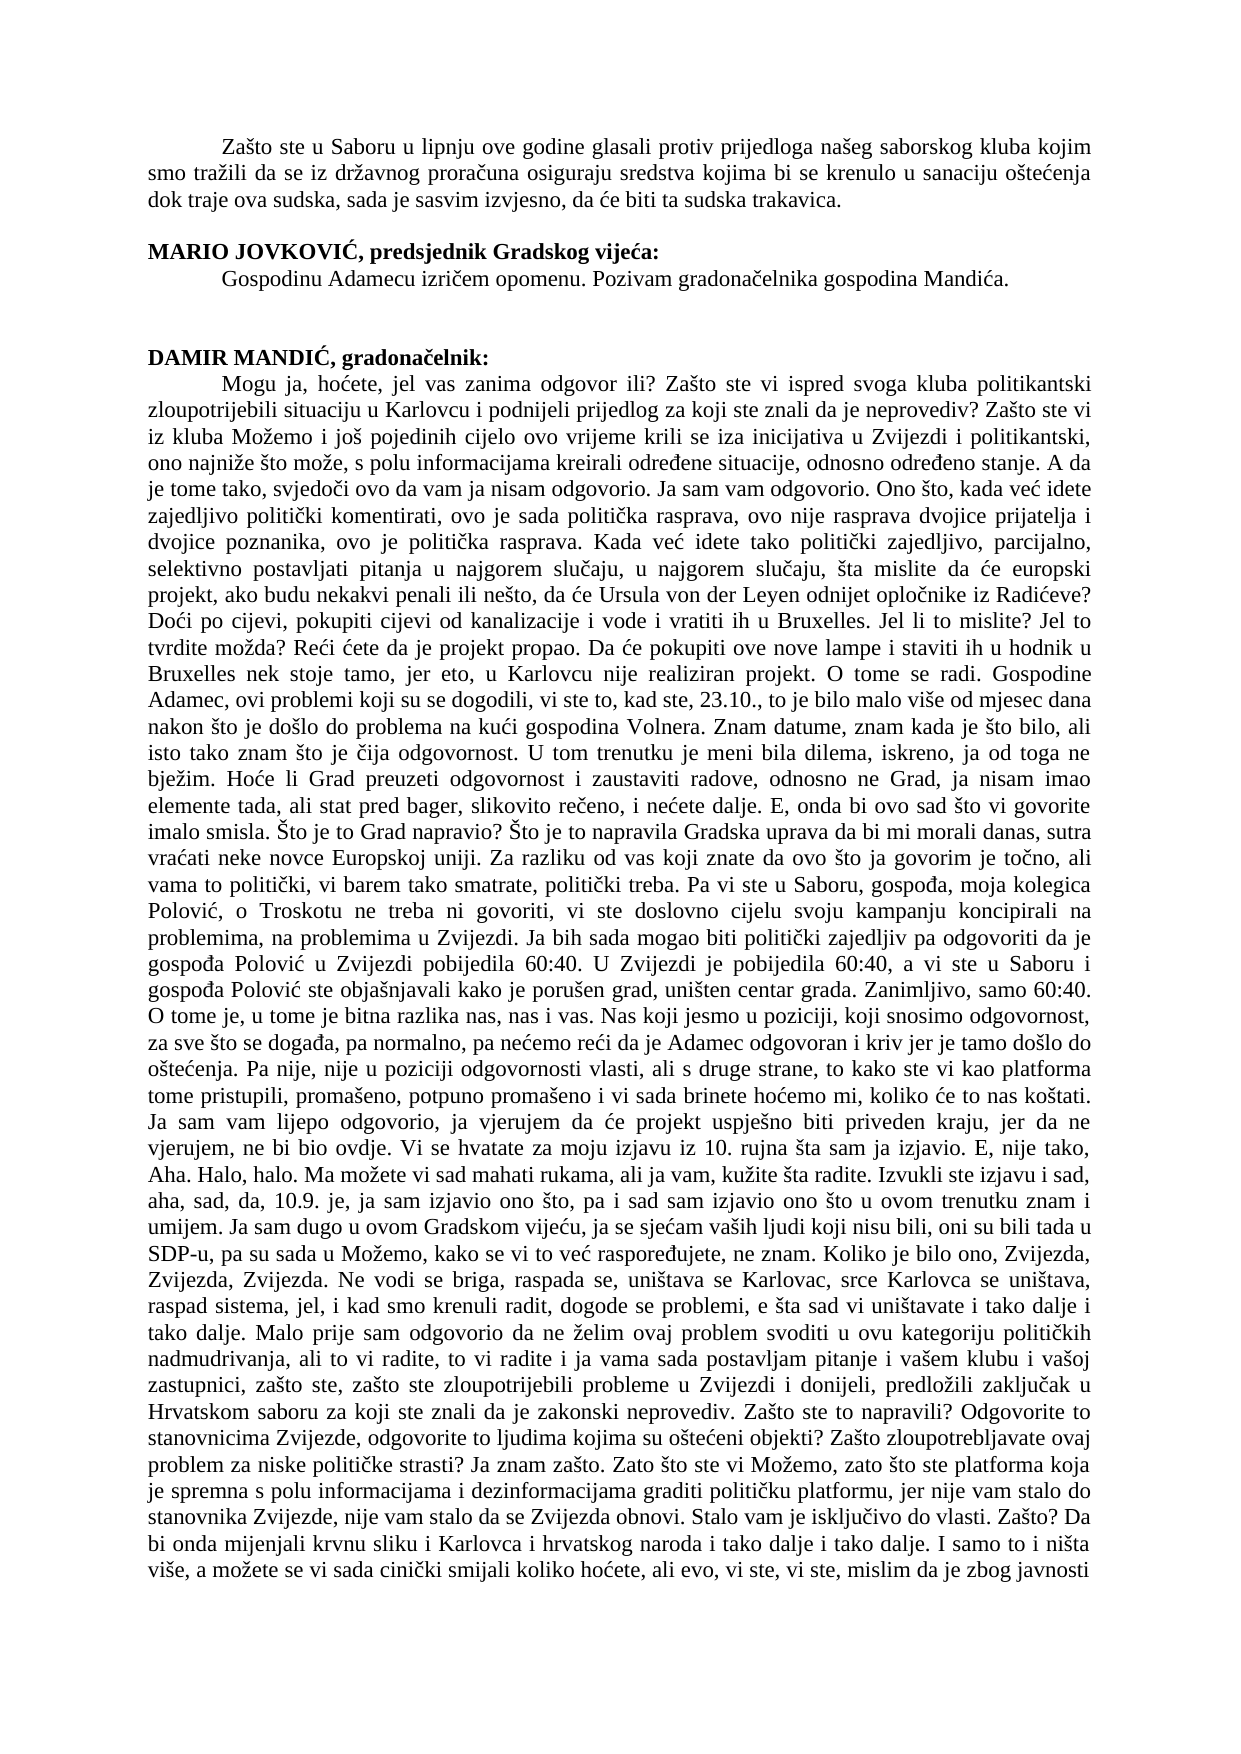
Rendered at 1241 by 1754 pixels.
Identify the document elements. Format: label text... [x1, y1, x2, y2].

text Zašto ste u Saboru u lipnju ove godine glasali protiv prijedloga našeg saborskog kluba kojim smo tražili da se iz državnog proračuna osiguraju sredstva kojima bi se krenulo u sanaciju oštećenja dok traje ova sudska, sada je sasvim izvjesno, da će biti ta sudska trakavica. [148, 133, 1093, 212]
text DAMIR MANDIĆ, gradonačelnik: [148, 344, 1093, 370]
text MARIO JOVKOVIĆ, predsjednik Gradskog vijeća: [148, 238, 1093, 265]
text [148, 370, 1093, 1582]
text Gospodinu Adamecu izričem opomenu. Pozivam gradonačelnika gospodina Mandića. [148, 265, 1093, 291]
